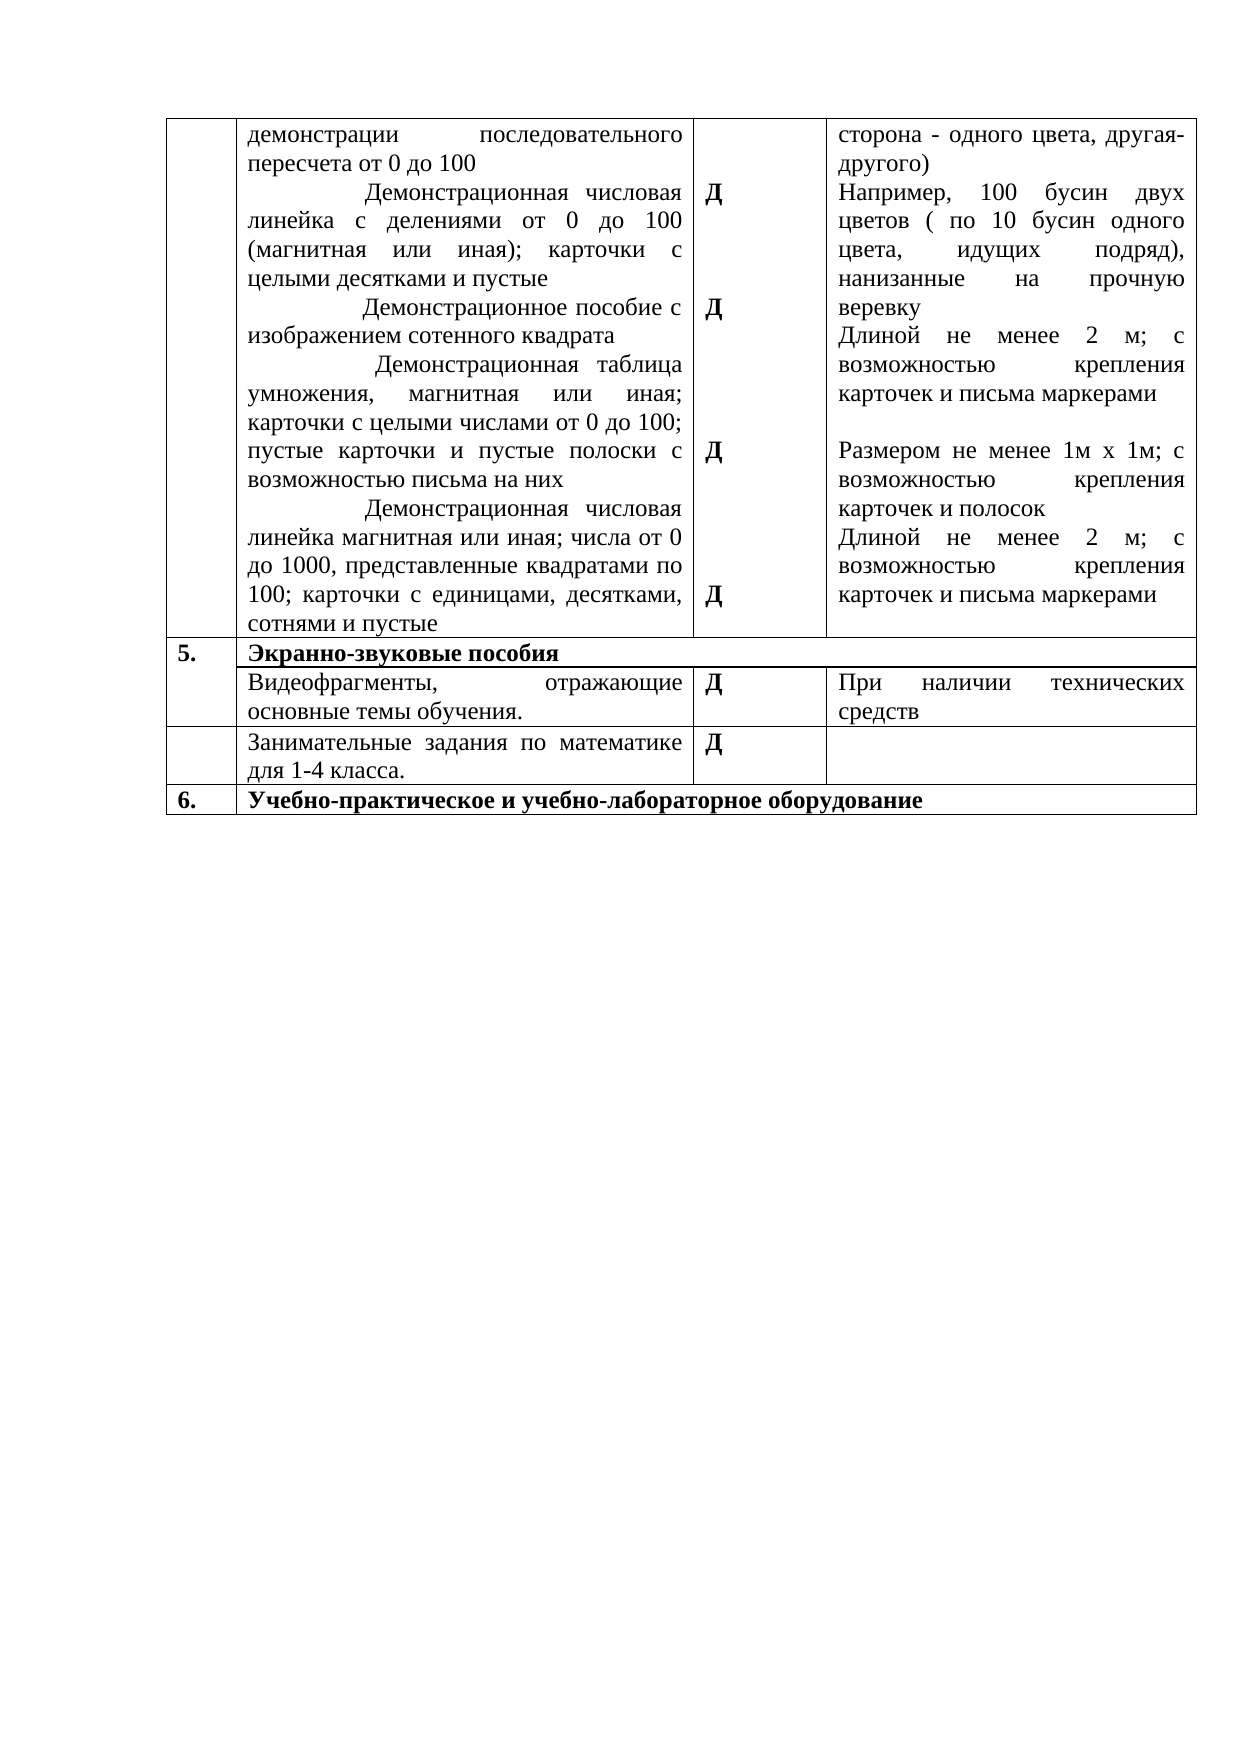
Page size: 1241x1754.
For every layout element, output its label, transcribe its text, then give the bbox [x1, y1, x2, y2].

table_cell Учебно-практическое и учебно-лабораторное оборудование [237, 785, 1196, 814]
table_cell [237, 119, 693, 637]
table_cell [167, 727, 236, 784]
table_cell Занимательные задания по математике для 1-4 класса. [237, 727, 693, 784]
table_cell [167, 119, 236, 637]
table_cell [827, 119, 1196, 637]
table_cell 6. [167, 785, 236, 814]
table_cell Видеофрагменты, отражающие основные темы обучения. [237, 668, 693, 726]
table_cell При наличии технических средств [827, 668, 1196, 726]
table_cell [827, 727, 1196, 784]
table_cell 5. [167, 638, 236, 726]
table_cell Д Д Д Д Д Д Д Д [694, 119, 826, 637]
table_cell Д [694, 668, 826, 726]
table_cell Д [694, 727, 826, 784]
table_cell Экранно-звуковые пособия [237, 638, 1196, 666]
